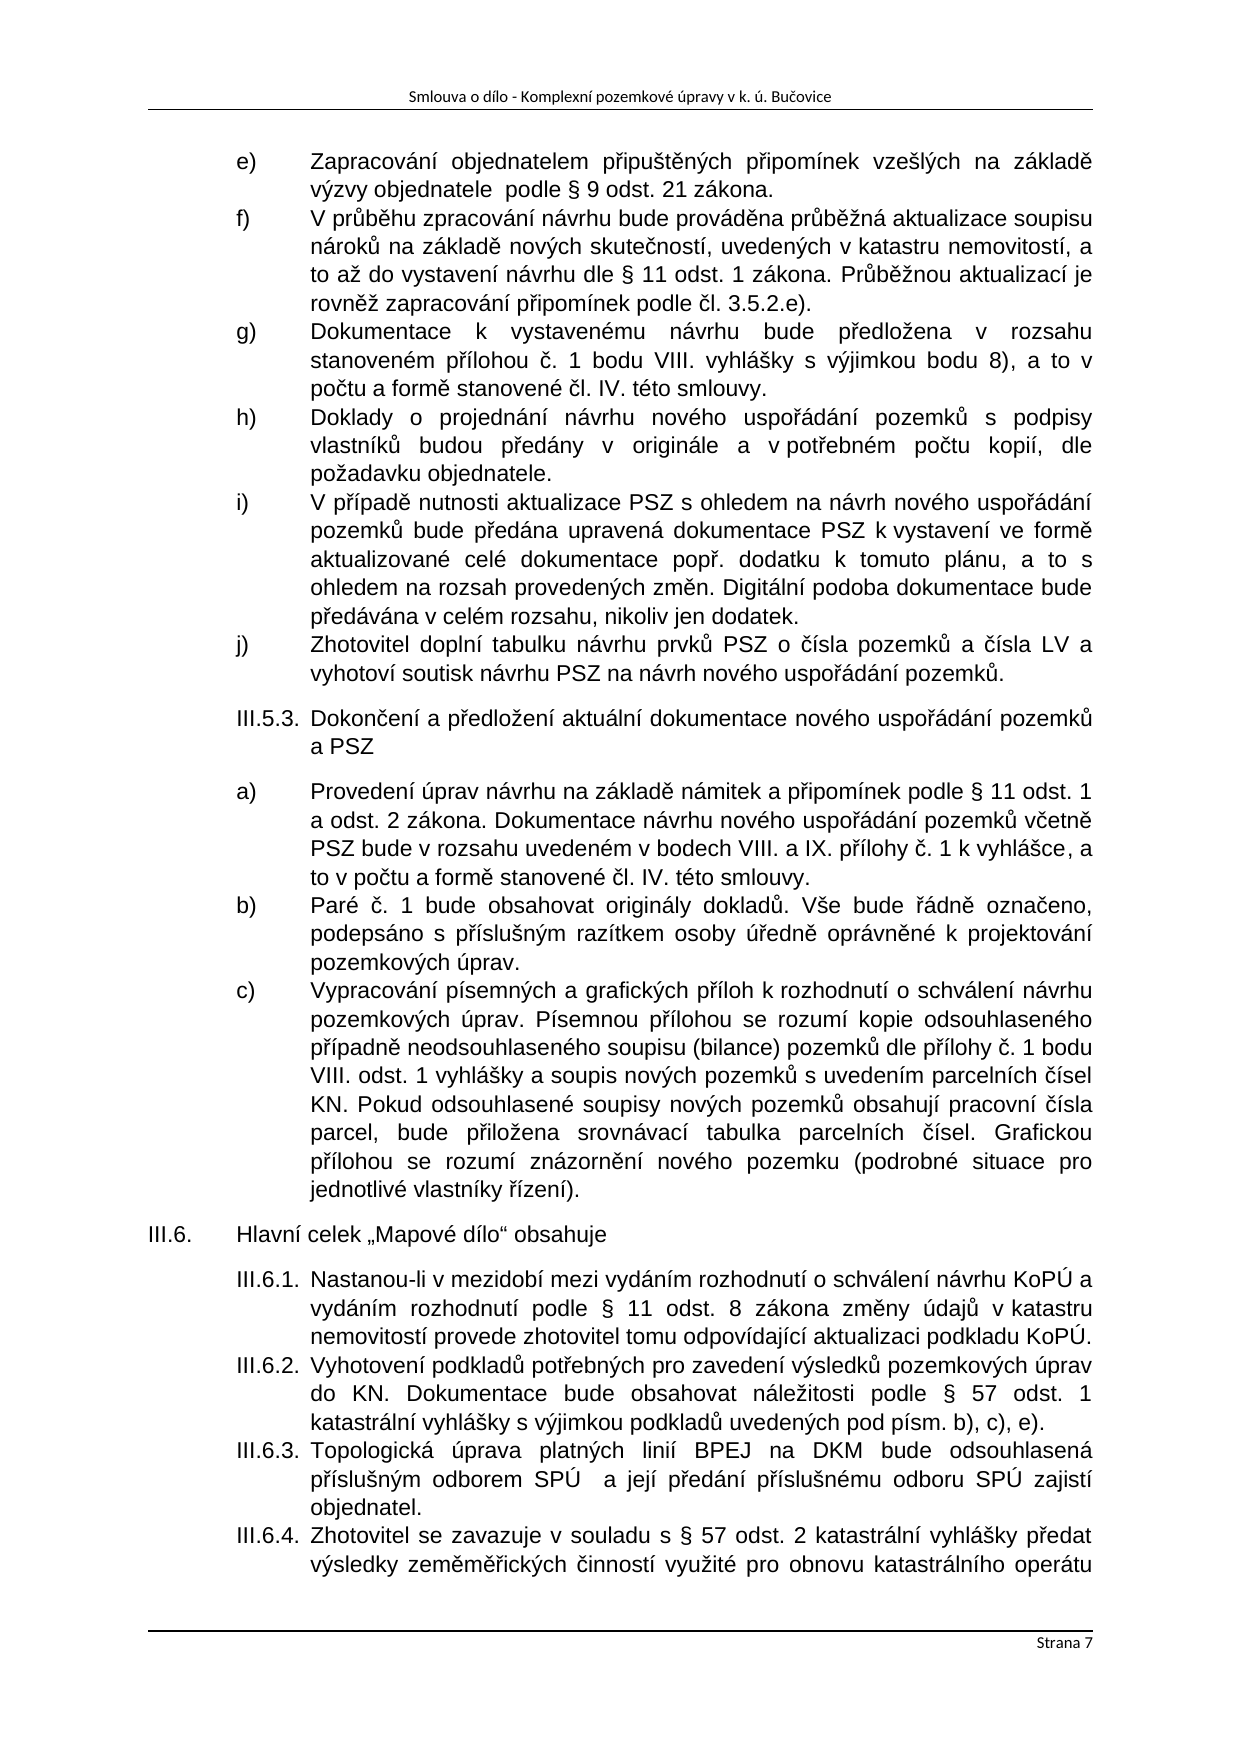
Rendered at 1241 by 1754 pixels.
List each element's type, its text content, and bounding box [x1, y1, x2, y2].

text Topologická úprava platných linií BPEJ na DKM bude odsouhlasená příslušným odborem SPÚ a její předání příslušnému odboru SPÚ zajistí objednatel. [236, 1437, 1093, 1520]
text Doklady o projednání návrhu nového uspořádání pozemků s podpisy vlastníků budou předány v originále a v potřebném počtu kopií, dle požadavku objednatele. [236, 403, 1093, 487]
text V průběhu zpracování návrhu bude prováděna průběžná aktualizace soupisu nároků na základě nových skutečností, uvedených v katastru nemovitostí, a to až do vystavení návrhu dle § 11 odst. 1 zákona. Průběžnou aktualizací je rovněž zapracování připomínek podle čl. 3.5.2.e). [236, 204, 1093, 316]
text Vypracování písemných a grafických příloh k rozhodnutí o schválení návrhu pozemkových úprav. Písemnou přílohou se rozumí kopie odsouhlaseného případně neodsouhlaseného soupisu (bilance) pozemků dle přílohy č. 1 bodu VIII. odst. 1 vyhlášky a soupis nových pozemků s uvedením parcelních čísel KN. Pokud odsouhlasené soupisy nových pozemků obsahují pracovní čísla parcel, bude přiložena srovnávací tabulka parcelních čísel. Grafickou přílohou se rozumí znázornění nového pozemku (podrobné situace pro jednotlivé vlastníky řízení). [236, 977, 1093, 1203]
text Zhotovitel doplní tabulku návrhu prvků PSZ o čísla pozemků a čísla LV a vyhotoví soutisk návrhu PSZ na návrh nového uspořádání pozemků. [236, 631, 1093, 686]
text Vyhotovení podkladů potřebných pro zavedení výsledků pozemkových úprav do KN. Dokumentace bude obsahovat náležitosti podle § 57 odst. 1 katastrální vyhlášky s výjimkou podkladů uvedených pod písm. b), c), e). [236, 1352, 1093, 1435]
text Zapracování objednatelem připuštěných připomínek vzešlých na základě výzvy objednatele podle § 9 odst. 21 zákona. [236, 148, 1093, 202]
text Provedení úprav návrhu na základě námitek a připomínek podle § 11 odst. 1 a odst. 2 zákona. Dokumentace návrhu nového uspořádání pozemků včetně PSZ bude v rozsahu uvedeném v bodech VIII. a IX. přílohy č. 1 k vyhlášce, a to v počtu a formě stanovené čl. IV. této smlouvy. [236, 778, 1093, 890]
list Hlavní celek „Mapové dílo“ obsahuje [148, 1221, 1093, 1248]
text Nastanou-li v mezidobí mezi vydáním rozhodnutí o schválení návrhu KoPÚ a vydáním rozhodnutí podle § 11 odst. 8 zákona změny údajů v katastru nemovitostí provede zhotovitel tomu odpovídající aktualizaci podkladu KoPÚ. [236, 1266, 1093, 1350]
text V případě nutnosti aktualizace PSZ s ohledem na návrh nového uspořádání pozemků bude předána upravená dokumentace PSZ k vystavení ve formě aktualizované celé dokumentace popř. dodatku k tomuto plánu, a to s ohledem na rozsah provedených změn. Digitální podoba dokumentace bude předávána v celém rozsahu, nikoliv jen dodatek. [236, 489, 1093, 629]
text Paré č. 1 bude obsahovat originály dokladů. Vše bude řádně označeno, podepsáno s příslušným razítkem osoby úředně oprávněné k projektování pozemkových úprav. [236, 892, 1093, 975]
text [236, 1522, 1093, 1577]
text Dokončení a předložení aktuální dokumentace nového uspořádání pozemků a PSZ [236, 704, 1093, 759]
text Dokumentace k vystavenému návrhu bude předložena v rozsahu stanoveném přílohou č. 1 bodu VIII. vyhlášky s výjimkou bodu 8), a to v počtu a formě stanovené čl. IV. této smlouvy. [236, 318, 1093, 401]
